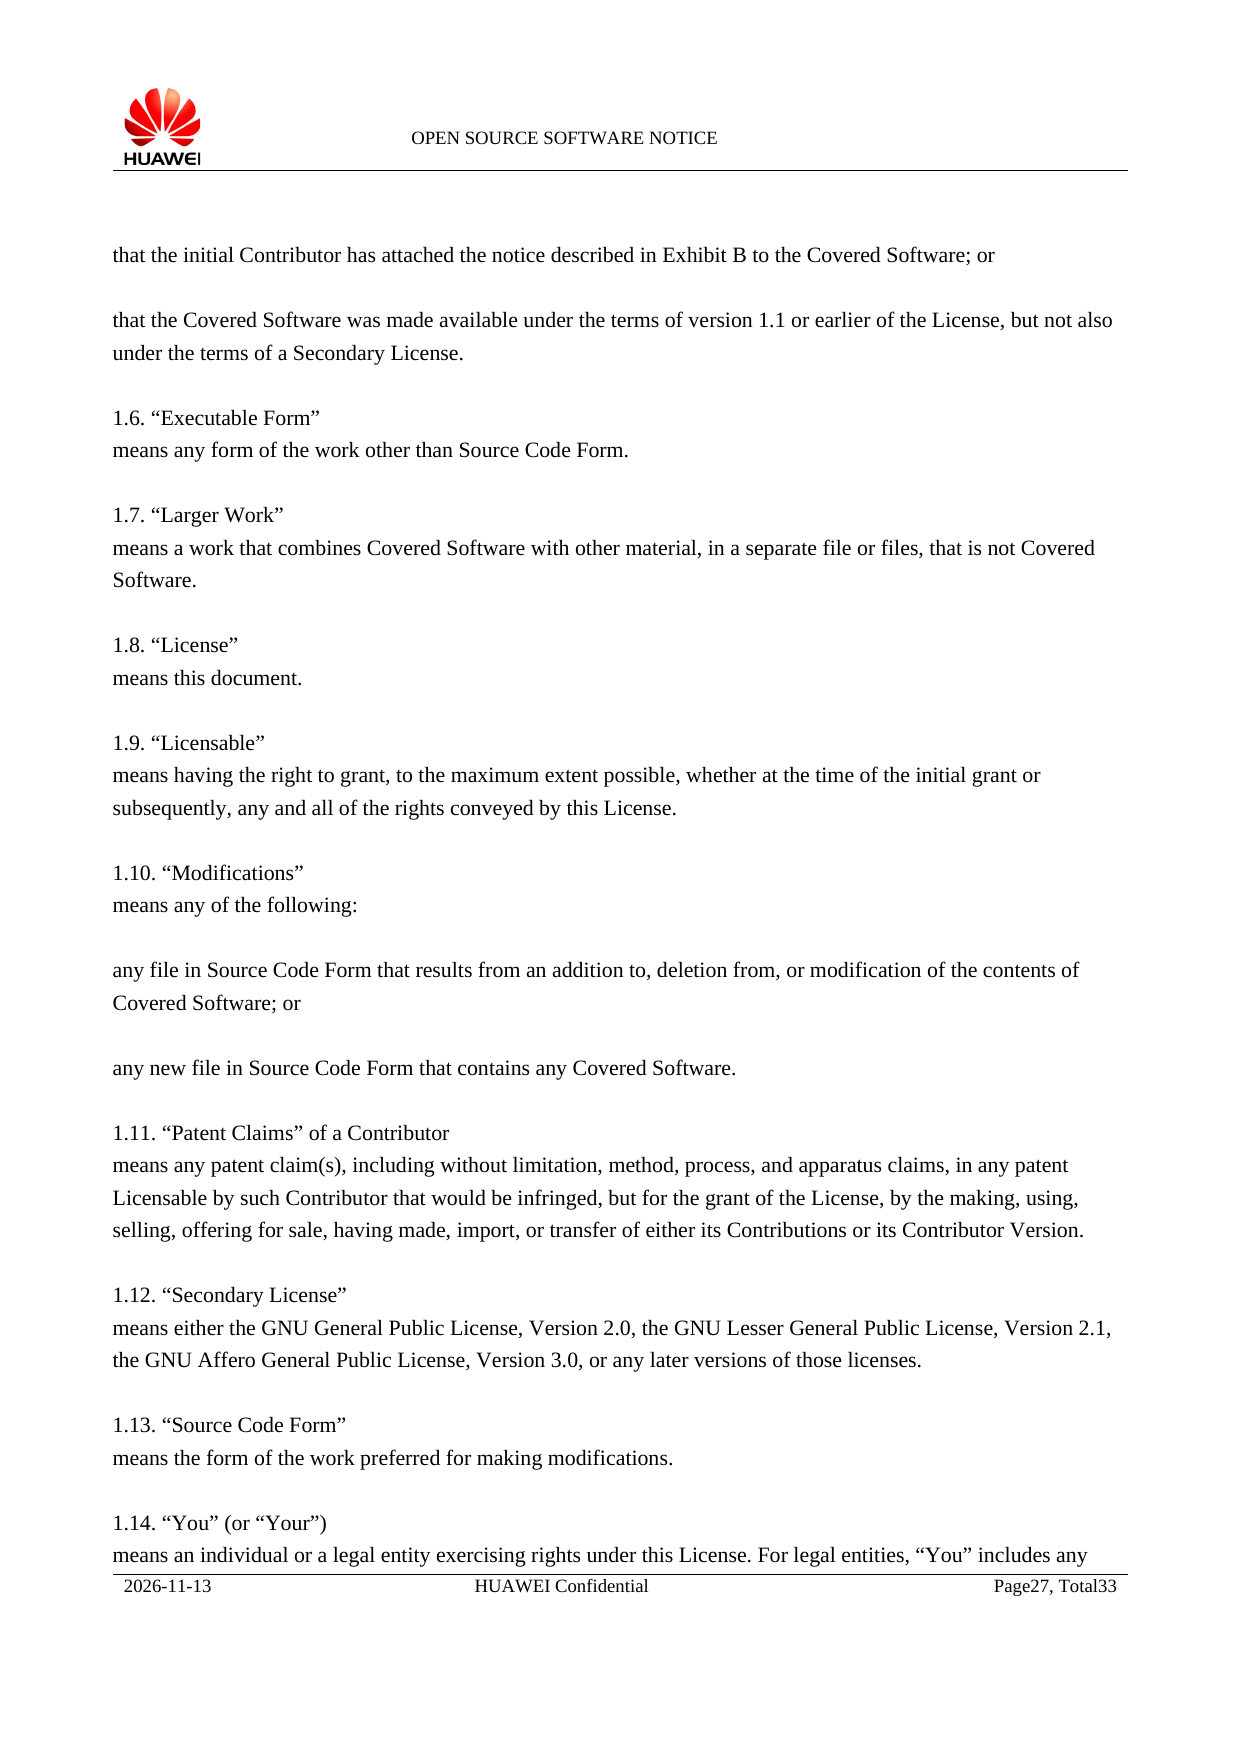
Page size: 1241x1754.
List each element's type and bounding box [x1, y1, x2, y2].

picture [124, 88, 201, 165]
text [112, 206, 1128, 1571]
